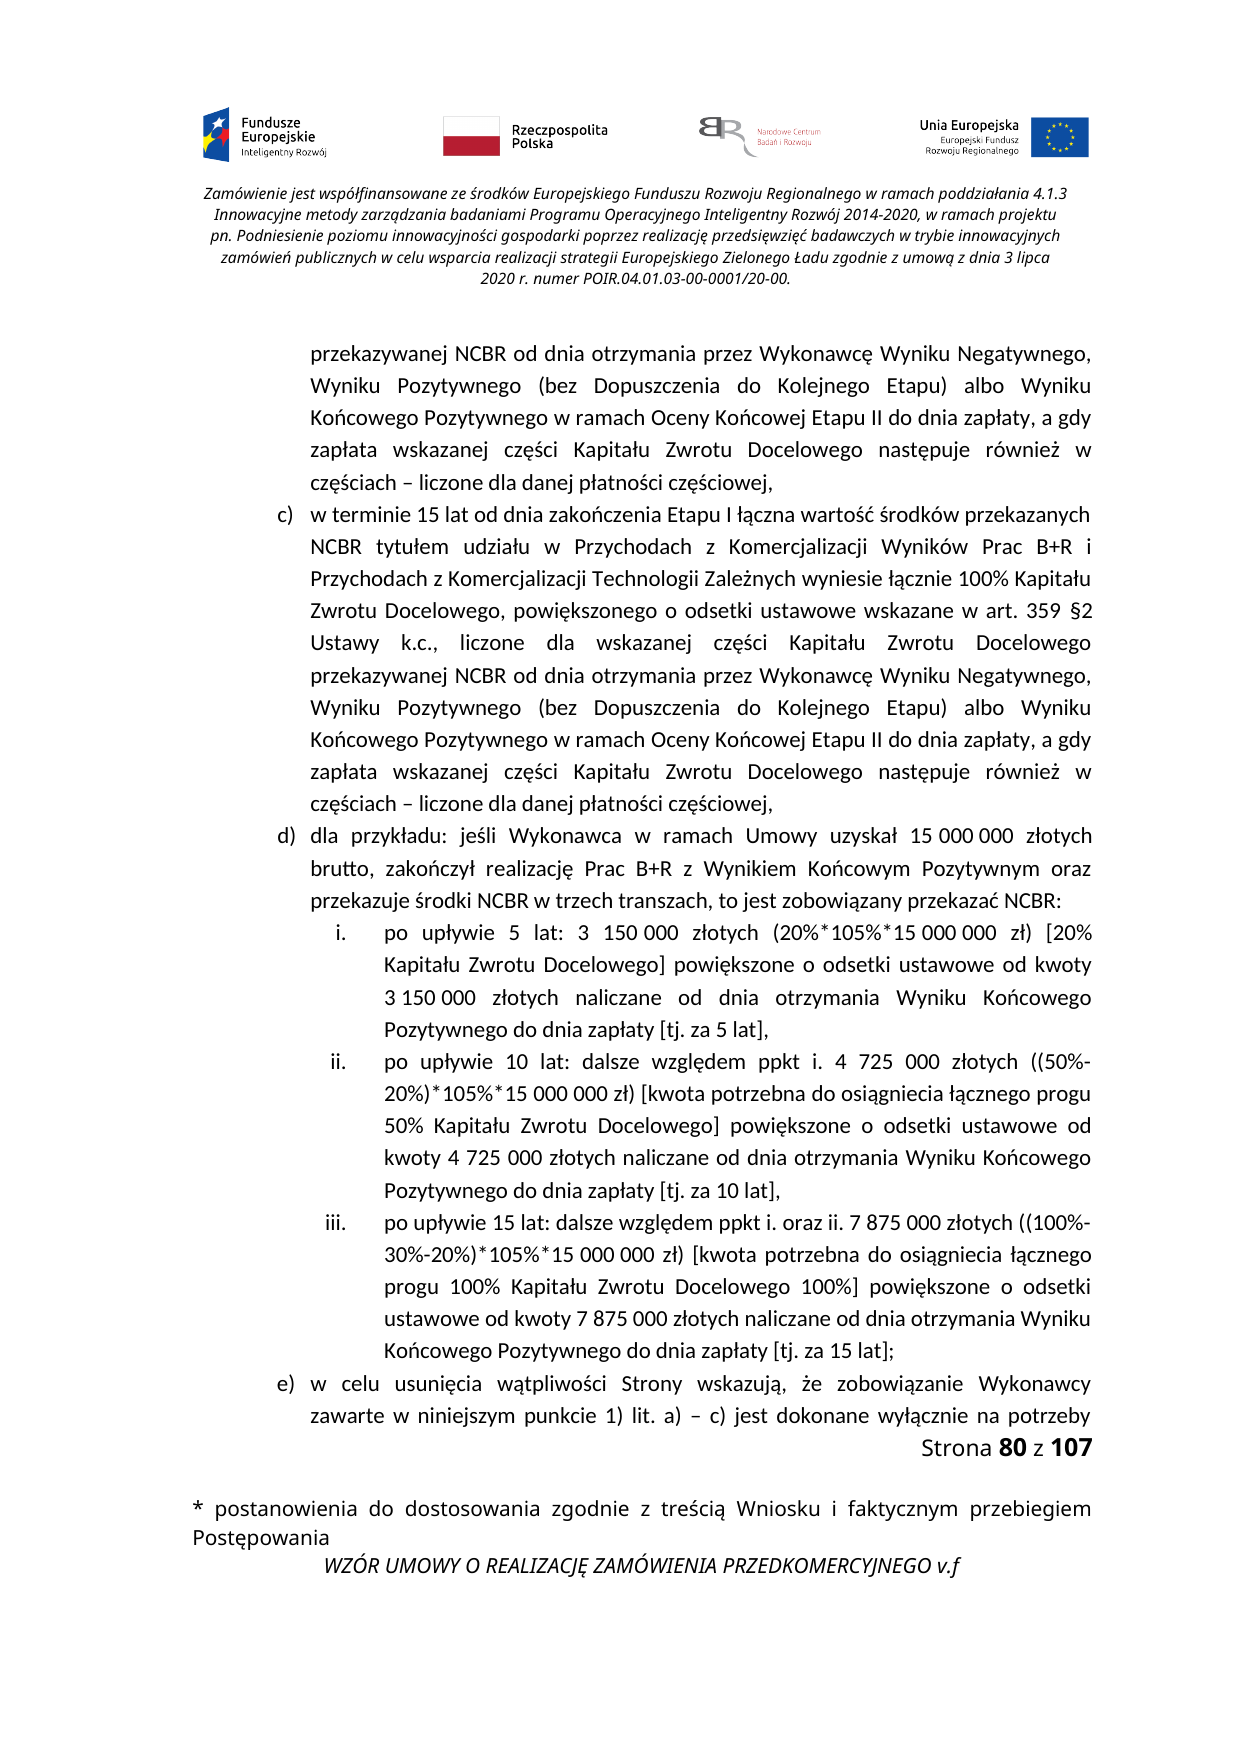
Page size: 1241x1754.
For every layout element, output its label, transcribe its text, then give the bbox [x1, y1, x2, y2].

list po upływie 10 lat: dalsze względem ppkt i. 4 725 000 złotych ((50%-20%)*105%*15 000 000 zł) [kwota potrzebna do osiągniecia łącznego progu 50% Kapitału Zwrotu Docelowego] powiększone o odsetki ustawowe od kwoty 4 725 000 złotych naliczane od dnia otrzymania Wyniku Końcowego Pozytywnego do dnia zapłaty [tj. za 10 lat], [346, 1047, 1093, 1204]
list w terminie 15 lat od dnia zakończenia Etapu I łączna wartość środków przekazanych NCBR tytułem udziału w Przychodach z Komercjalizacji Wyników Prac B+R i Przychodach z Komercjalizacji Technologii Zależnych wyniesie łącznie 100% Kapitału Zwrotu Docelowego, powiększonego o odsetki ustawowe wskazane w art. 359 §2 Ustawy k.c., liczone dla wskazanej części Kapitału Zwrotu Docelowego przekazywanej NCBR od dnia otrzymania przez Wykonawcę Wyniku Negatywnego, Wyniku Pozytywnego (bez Dopuszczenia do Kolejnego Etapu) albo Wyniku Końcowego Pozytywnego w ramach Oceny Końcowej Etapu II do dnia zapłaty, a gdy zapłata wskazanej części Kapitału Zwrotu Docelowego następuje również w częściach – liczone dla danej płatności częściowej, [277, 500, 1093, 817]
list po upływie 15 lat: dalsze względem ppkt i. oraz ii. 7 875 000 złotych ((100%-30%-20%)*105%*15 000 000 zł) [kwota potrzebna do osiągniecia łącznego progu 100% Kapitału Zwrotu Docelowego 100%] powiększone o odsetki ustawowe od kwoty 7 875 000 złotych naliczane od dnia otrzymania Wyniku Końcowego Pozytywnego do dnia zapłaty [tj. za 15 lat]; [346, 1208, 1093, 1365]
list po upływie 5 lat: 3 150 000 złotych (20%*105%*15 000 000 zł) [20% Kapitału Zwrotu Docelowego] powiększone o odsetki ustawowe od kwoty 3 150 000 złotych naliczane od dnia otrzymania Wyniku Końcowego Pozytywnego do dnia zapłaty [tj. za 5 lat], [346, 918, 1093, 1043]
list dla przykładu: jeśli Wykonawca w ramach Umowy uzyskał 15 000 000 złotych brutto, zakończył realizację Prac B+R z Wynikiem Końcowym Pozytywnym oraz przekazuje środki NCBR w trzech transzach, to jest zobowiązany przekazać NCBR: [277, 822, 1093, 914]
picture [203, 107, 1089, 162]
